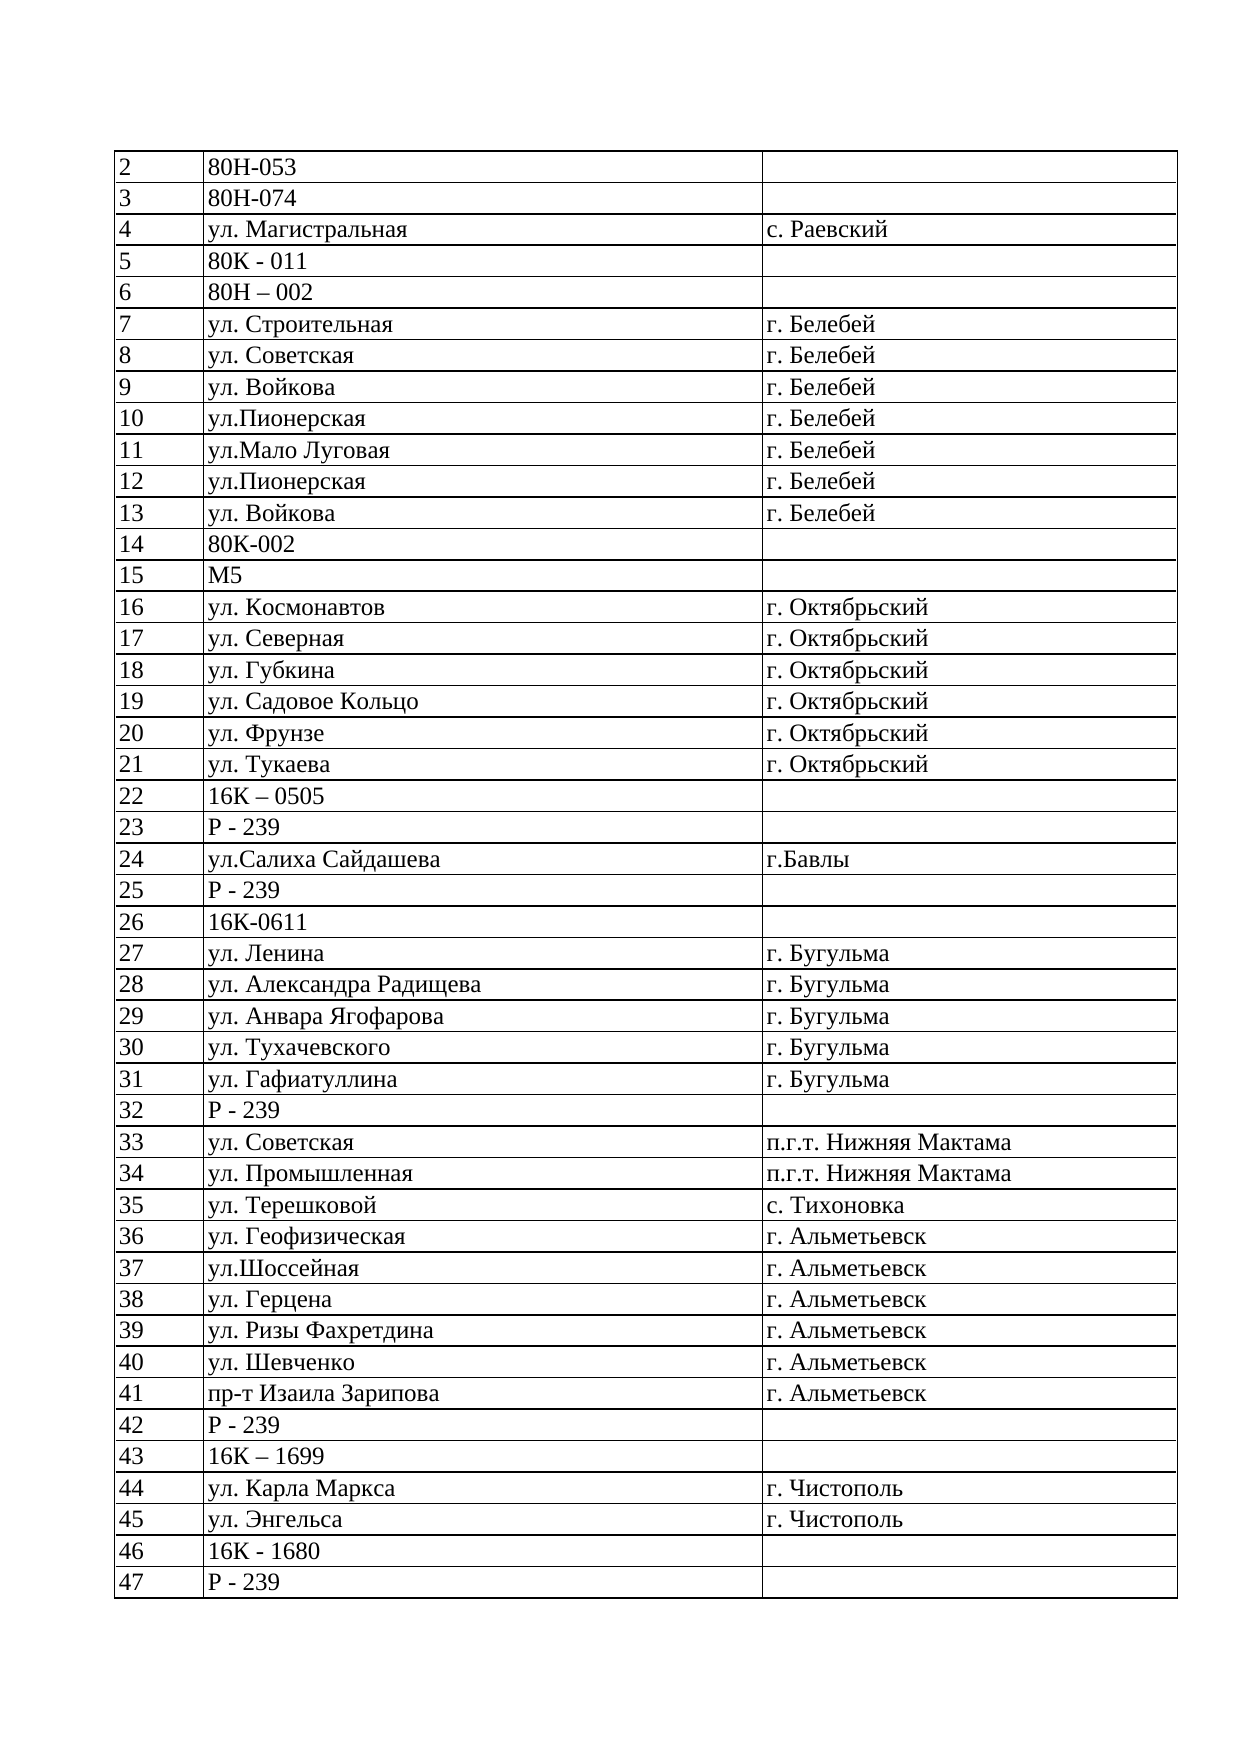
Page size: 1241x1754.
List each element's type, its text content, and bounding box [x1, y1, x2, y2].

table_cell с. Раевский [763, 213, 1177, 244]
table_cell г. Белебей [763, 307, 1177, 339]
table_cell 35 [115, 1189, 203, 1219]
table_cell ул. Губкина [204, 655, 762, 685]
table_cell 8 [115, 340, 203, 370]
table_cell 10 [115, 403, 203, 433]
table_cell ул. Шевченко [204, 1347, 762, 1377]
table_cell [763, 874, 1177, 905]
table_cell 17 [115, 623, 203, 653]
table_cell [763, 1566, 1177, 1597]
table_cell 33 [115, 1126, 203, 1157]
table_cell [763, 152, 1177, 181]
table_cell 15 [115, 560, 203, 590]
table_cell ул. Гафиатуллина [204, 1064, 762, 1094]
table_cell 20 [115, 717, 203, 748]
table_cell ул. Фрунзе [204, 718, 762, 748]
table_cell 11 [115, 434, 203, 464]
table_cell г. Белебей [763, 370, 1177, 402]
table_cell 29 [115, 1000, 203, 1031]
table_cell 24 [115, 843, 203, 873]
table_cell ул. Магистральная [204, 215, 762, 244]
table_cell 34 [115, 1158, 203, 1188]
table_cell ул. Карла Маркса [204, 1473, 762, 1503]
table_cell 6 [115, 277, 203, 307]
table_cell 16К-0611 [204, 907, 762, 936]
table_cell 16 [115, 591, 203, 622]
table_cell [763, 1534, 1177, 1566]
table_cell п.г.т. Нижняя Мактама [763, 1125, 1177, 1157]
table_cell Р - 239 [204, 1095, 762, 1125]
table_cell ул. Северная [204, 623, 762, 653]
table_cell ул. Тукаева [204, 749, 762, 779]
table_cell 47 [115, 1567, 203, 1597]
table_cell [763, 905, 1177, 936]
table_cell ул.Шоссейная [204, 1253, 762, 1282]
table_cell 14 [115, 529, 203, 559]
table_cell 80Н – 002 [204, 277, 762, 307]
table_cell Р - 239 [204, 875, 762, 905]
table_cell [763, 559, 1177, 590]
table_cell 40 [115, 1346, 203, 1377]
table_cell 80К-002 [204, 529, 762, 559]
table_cell 9 [115, 371, 203, 402]
table_cell ул. Ленина [204, 938, 762, 968]
table_cell 31 [115, 1063, 203, 1094]
table_cell ул. Терешковой [204, 1190, 762, 1219]
table_cell ул. Садовое Кольцо [204, 686, 762, 716]
table_cell ул. Войкова [204, 498, 762, 527]
table_cell [763, 276, 1177, 307]
table_cell Р - 239 [204, 1410, 762, 1440]
table_cell 30 [115, 1032, 203, 1062]
table_cell ул. Тухачевского [204, 1032, 762, 1062]
table_cell г. Белебей [763, 465, 1177, 496]
table_cell 22 [115, 780, 203, 811]
table_cell 16К - 1680 [204, 1536, 762, 1566]
table_cell ул. Энгельса [204, 1504, 762, 1534]
table_cell ул.Пионерская [204, 466, 762, 496]
table_cell ул. Войкова [204, 372, 762, 402]
table_cell с. Тихоновка [763, 1188, 1177, 1219]
table_cell ул. Советская [204, 340, 762, 370]
table_cell ул.Салиха Сайдашева [204, 844, 762, 873]
table_cell 80Н-053 [204, 152, 762, 181]
table_cell 38 [115, 1284, 203, 1314]
table_cell г. Октябрьский [763, 716, 1177, 748]
table_cell ул. Александра Радищева [204, 970, 762, 999]
table_cell 46 [115, 1535, 203, 1566]
table_cell г. Белебей [763, 339, 1177, 370]
table_cell г. Октябрьский [763, 748, 1177, 779]
table_cell [763, 811, 1177, 842]
table_cell 43 [115, 1441, 203, 1471]
table_cell 13 [115, 497, 203, 527]
table_cell ул. Герцена [204, 1284, 762, 1314]
table_cell [763, 181, 1177, 213]
table_cell 45 [115, 1504, 203, 1534]
table_cell 37 [115, 1252, 203, 1282]
table_cell г. Бугульма [763, 1031, 1177, 1062]
table_cell г. Октябрьский [763, 622, 1177, 653]
table_cell Р - 239 [204, 812, 762, 842]
table_cell 25 [115, 875, 203, 905]
table_cell 2 [115, 152, 203, 181]
table_cell Р - 239 [204, 1567, 762, 1597]
table_cell [763, 1094, 1177, 1125]
table_cell [763, 528, 1177, 559]
table_cell 18 [115, 654, 203, 685]
table_cell п.г.т. Нижняя Мактама [763, 1157, 1177, 1188]
table_cell 27 [115, 938, 203, 968]
table_cell г. Белебей [763, 496, 1177, 527]
table_cell г. Бугульма [763, 999, 1177, 1031]
table_cell 42 [115, 1409, 203, 1440]
table_cell 39 [115, 1315, 203, 1345]
table_cell [763, 1408, 1177, 1440]
table_cell г. Бугульма [763, 1062, 1177, 1094]
table_cell г. Белебей [763, 433, 1177, 464]
table_cell пр-т Изаила Зарипова [204, 1378, 762, 1408]
table_cell ул.Мало Луговая [204, 435, 762, 464]
table_cell [763, 1440, 1177, 1471]
table_cell 41 [115, 1378, 203, 1408]
table_cell М5 [204, 561, 762, 590]
table_cell ул. Ризы Фахретдина [204, 1316, 762, 1345]
table_cell ул. Строительная [204, 309, 762, 339]
table_cell г. Альметьевск [763, 1220, 1177, 1251]
table_cell 26 [115, 906, 203, 936]
table_cell 12 [115, 466, 203, 496]
table_cell г. Бугульма [763, 968, 1177, 999]
table_cell 21 [115, 749, 203, 779]
table_cell 80К - 011 [204, 246, 762, 276]
table_cell г. Белебей [763, 402, 1177, 433]
table_cell г. Октябрьский [763, 685, 1177, 716]
table_cell 16К – 1699 [204, 1441, 762, 1471]
table_cell 7 [115, 308, 203, 339]
table_cell 44 [115, 1472, 203, 1503]
table_cell [763, 779, 1177, 811]
table_cell [763, 244, 1177, 276]
table_cell г. Чистополь [763, 1471, 1177, 1503]
table_cell г. Альметьевск [763, 1345, 1177, 1377]
table_cell г. Октябрьский [763, 590, 1177, 622]
table_cell ул. Геофизическая [204, 1221, 762, 1251]
table_cell г. Чистополь [763, 1503, 1177, 1534]
table_cell г. Бугульма [763, 936, 1177, 968]
table_cell 3 [115, 183, 203, 213]
table_cell 5 [115, 245, 203, 276]
table_cell ул. Космонавтов [204, 592, 762, 622]
table_cell ул.Пионерская [204, 403, 762, 433]
table_cell 23 [115, 812, 203, 842]
table_cell 28 [115, 969, 203, 999]
table_cell 4 [115, 214, 203, 244]
table_cell 80Н-074 [204, 183, 762, 213]
table_cell 32 [115, 1095, 203, 1125]
table_cell г.Бавлы [763, 842, 1177, 873]
table_cell 36 [115, 1221, 203, 1251]
table_cell г. Альметьевск [763, 1283, 1177, 1314]
table_cell 19 [115, 686, 203, 716]
table_cell 16К – 0505 [204, 781, 762, 811]
table_cell г. Альметьевск [763, 1314, 1177, 1345]
table_cell г. Альметьевск [763, 1377, 1177, 1408]
table_cell ул. Советская [204, 1127, 762, 1157]
table_cell г. Октябрьский [763, 653, 1177, 685]
table_cell ул. Промышленная [204, 1158, 762, 1188]
table_cell г. Альметьевск [763, 1251, 1177, 1282]
table_cell ул. Анвара Ягофарова [204, 1001, 762, 1031]
